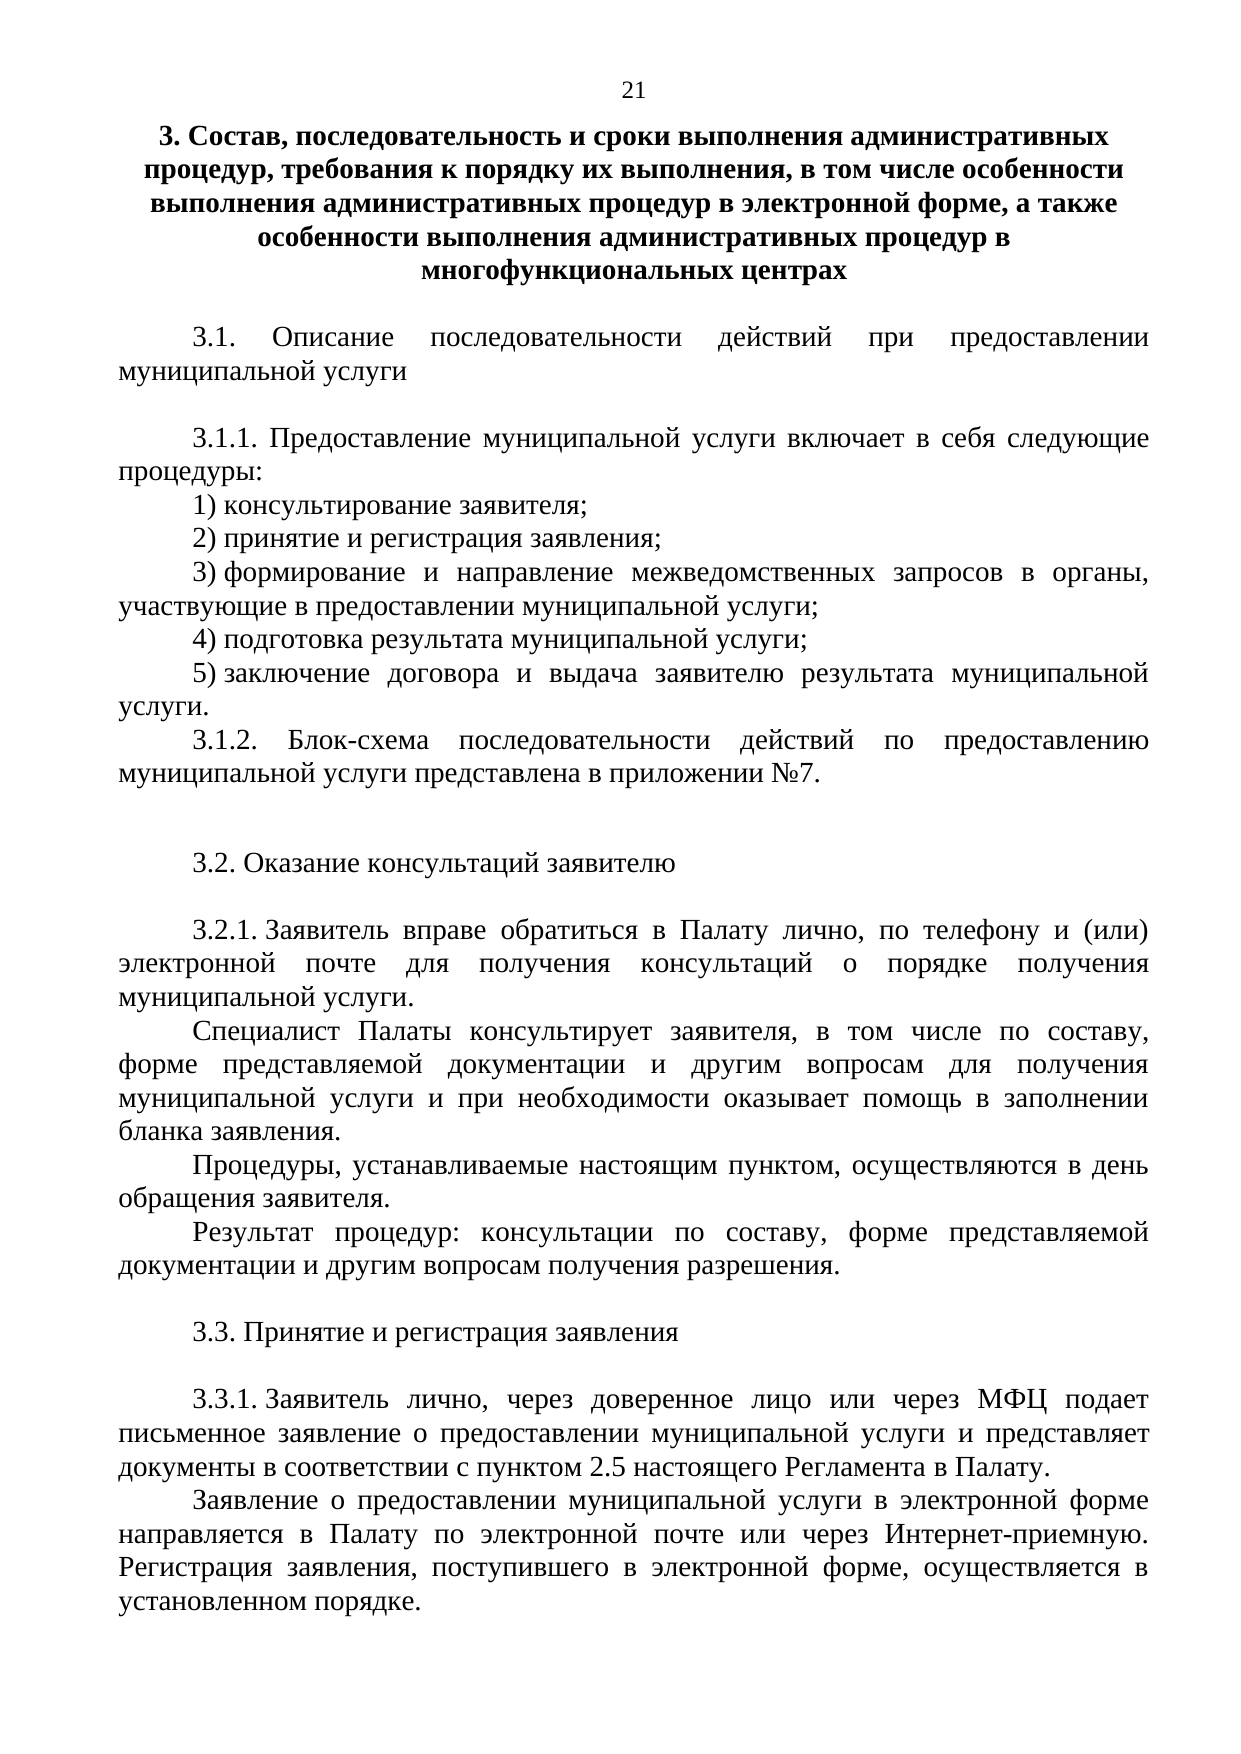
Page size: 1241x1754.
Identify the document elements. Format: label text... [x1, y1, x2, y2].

text Специалист Палаты консультирует заявителя, в том числе по составу, форме представляемой документации и другим вопросам для получения муниципальной услуги и при необходимости оказывает помощь в заполнении бланка заявления. [118, 1013, 1150, 1147]
text 4) подготовка результата муниципальной услуги; [118, 621, 1150, 655]
text 3.3. Принятие и регистрация заявления [118, 1314, 1150, 1348]
text 3.1.2. Блок-схема последовательности действий по предоставлению муниципальной услуги представлена в приложении №7. [118, 722, 1150, 789]
text 3.1.1. Предоставление муниципальной услуги включает в себя следующие процедуры: [118, 420, 1150, 487]
text 2) принятие и регистрация заявления; [118, 521, 1150, 554]
text 3.1. Описание последовательности действий при предоставлении муниципальной услуги [118, 319, 1150, 386]
text Процедуры, устанавливаемые настоящим пунктом, осуществляются в день обращения заявителя. [118, 1147, 1150, 1214]
text 3.2.1. Заявитель вправе обратиться в Палату лично, по телефону и (или) электронной почте для получения консультаций о порядке получения муниципальной услуги. [118, 912, 1150, 1013]
text Заявление о предоставлении муниципальной услуги в электронной форме направляется в Палату по электронной почте или через Интернет-приемную. Регистрация заявления, поступившего в электронной форме, осуществляется в установленном порядке. [118, 1482, 1150, 1616]
text 3) формирование и направление межведомственных запросов в органы, участвующие в предоставлении муниципальной услуги; [118, 554, 1150, 621]
text 3.2. Оказание консультаций заявителю [118, 845, 1150, 878]
text Результат процедур: консультации по составу, форме представляемой документации и другим вопросам получения разрешения. [118, 1214, 1150, 1281]
text 1) консультирование заявителя; [118, 487, 1150, 521]
text 5) заключение договора и выдача заявителю результата муниципальной услуги. [118, 655, 1150, 722]
text 3.3.1. Заявитель лично, через доверенное лицо или через МФЦ подает письменное заявление о предоставлении муниципальной услуги и представляет документы в соответствии с пунктом 2.5 настоящего Регламента в Палату. [118, 1382, 1150, 1482]
text 3. Cостав, последовательность и сроки выполнения административных процедур, требования к порядку их выполнения, в том числе особенности выполнения административных процедур в электронной форме, а также особенности выполнения административных процедур в многофункциональных центрах [118, 118, 1150, 286]
